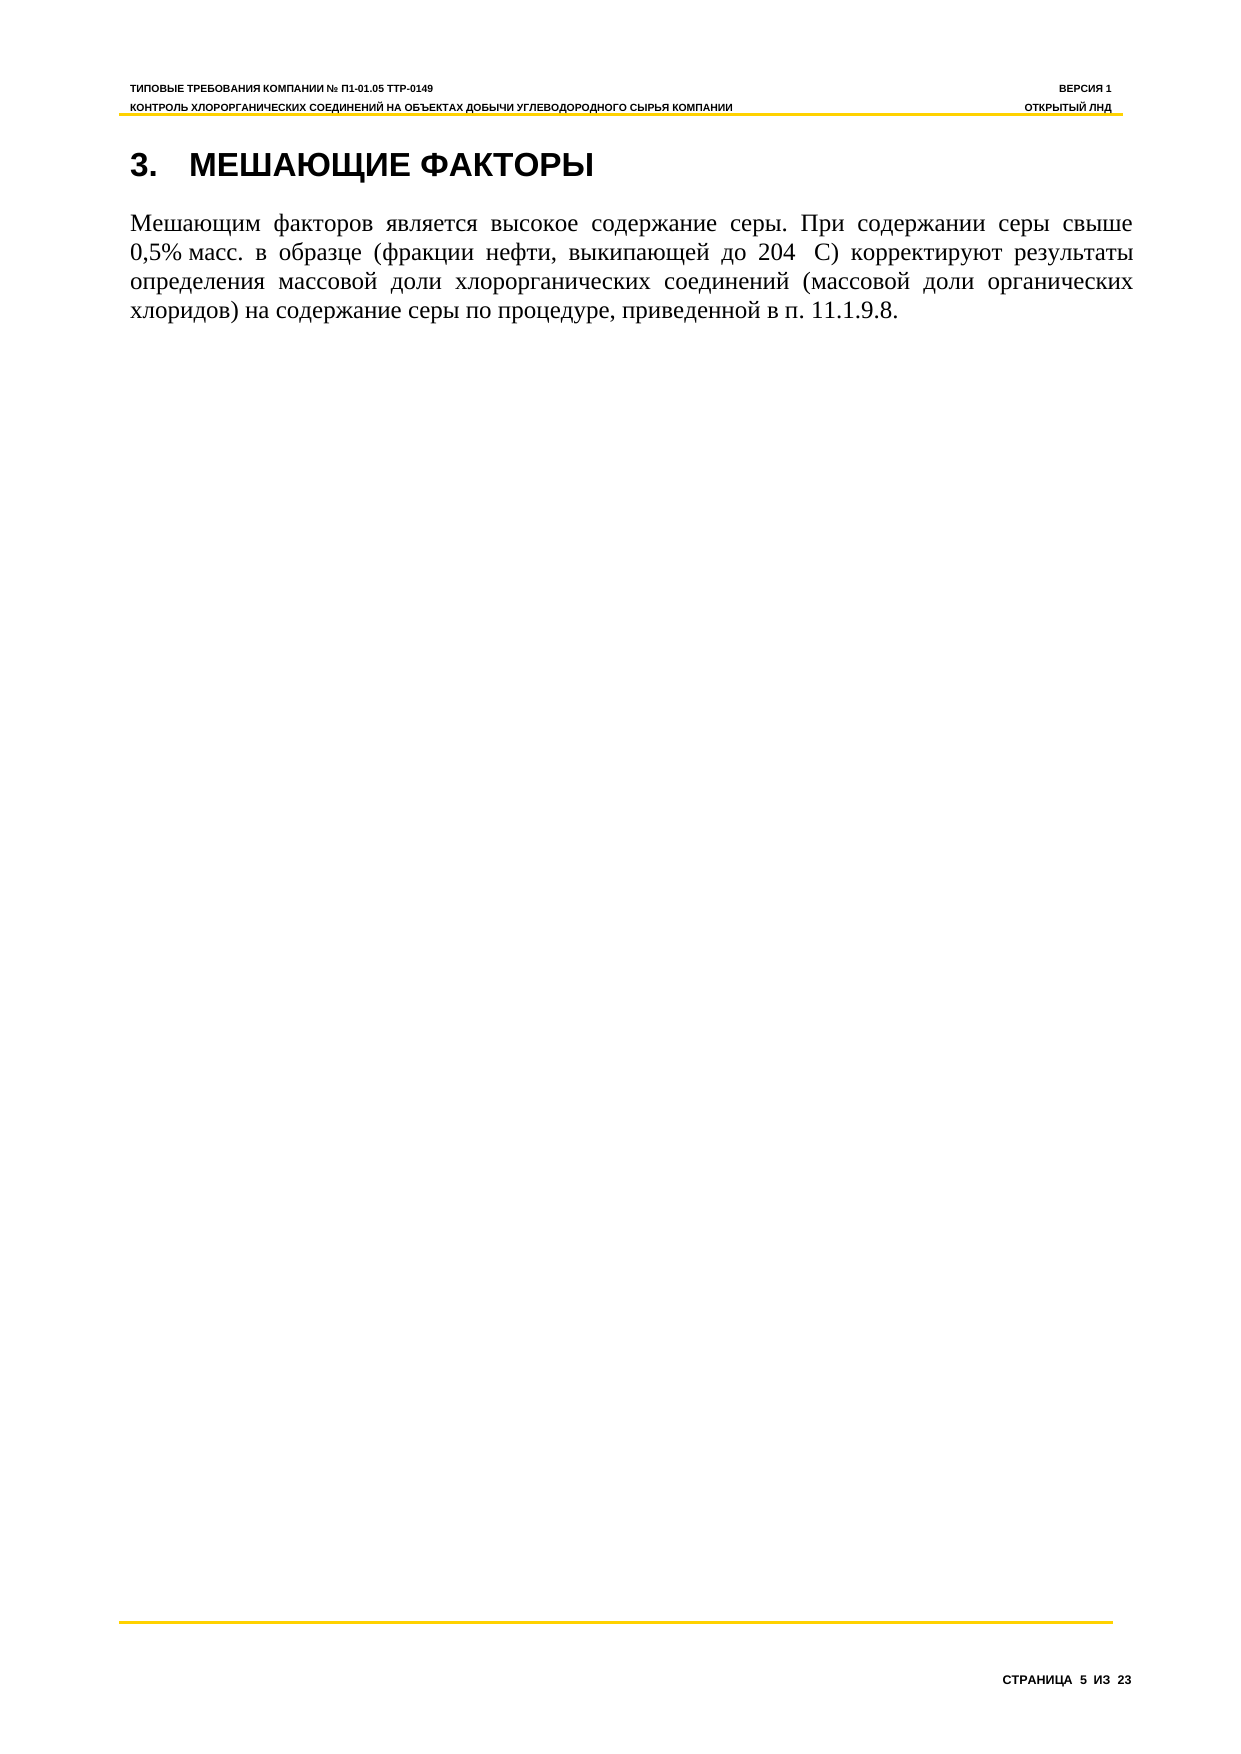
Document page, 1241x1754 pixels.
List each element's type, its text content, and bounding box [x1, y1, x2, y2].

list МЕШАЮЩИЕ ФАКТОРЫ [130, 145, 1134, 183]
text Мешающим факторов является высокое содержание серы. При содержании серы свыше 0,5% масс. в образце (фракции нефти, выкипающей до 204 С) корректируют результаты определения массовой доли хлорорганических соединений (массовой доли органических хлоридов) на содержание серы по процедуре, приведенной в п. 11.1.9.8. [130, 208, 1134, 323]
